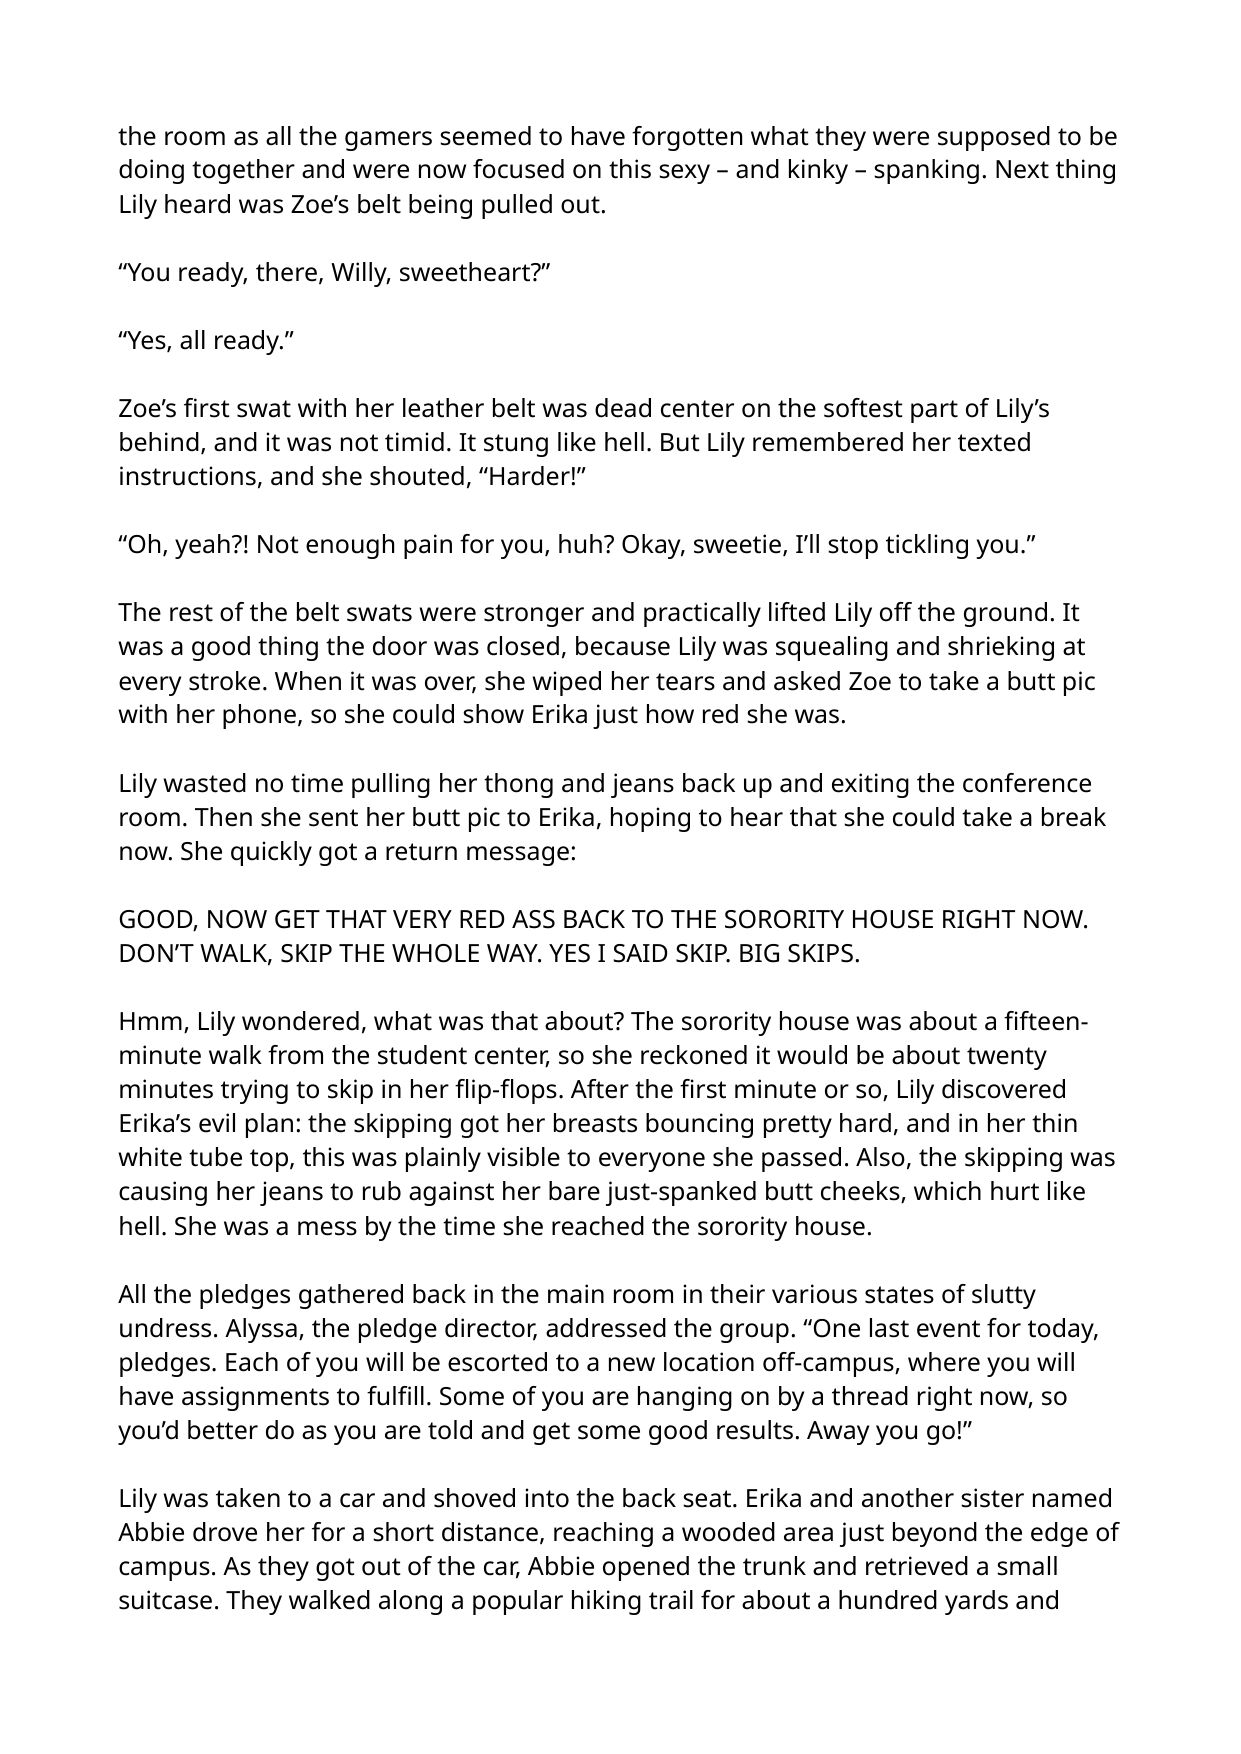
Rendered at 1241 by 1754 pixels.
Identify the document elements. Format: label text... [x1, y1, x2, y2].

text “You ready, there, Willy, sweetheart?” [118, 254, 1122, 288]
text Hmm, Lily wondered, what was that about? The sorority house was about a fifteen-minute walk from the student center, so she reckoned it would be about twenty minutes trying to skip in her flip-flops. After the first minute or so, Lily discovered Erika’s evil plan: the skipping got her breasts bouncing pretty hard, and in her thin white tube top, this was plainly visible to everyone she passed. Also, the skipping was causing her jeans to rub against her bare just-spanked butt cheeks, which hurt like hell. She was a mess by the time she reached the sorority house. [118, 1004, 1122, 1242]
text “Oh, yeah?! Not enough pain for you, huh? Okay, sweetie, I’ll stop tickling you.” [118, 527, 1122, 561]
text Zoe’s first swat with her leather belt was dead center on the softest part of Lily’s behind, and it was not timid. It stung like hell. But Lily remembered her texted instructions, and she shouted, “Harder!” [118, 391, 1122, 493]
text “Yes, all ready.” [118, 322, 1122, 357]
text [118, 1481, 1122, 1617]
text All the pledges gathered back in the main room in their various states of slutty undress. Alyssa, the pledge director, addressed the group. “One last event for today, pledges. Each of you will be escorted to a new location off-campus, where you will have assignments to fulfill. Some of you are hanging on by a thread right now, so you’d better do as you are told and get some good results. Away you go!” [118, 1276, 1122, 1447]
text The rest of the belt swats were stronger and practically lifted Lily off the ground. It was a good thing the door was closed, because Lily was squealing and shrieking at every stroke. When it was over, she wiped her tears and asked Zoe to take a butt pic with her phone, so she could show Erika just how red she was. [118, 595, 1122, 731]
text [118, 118, 1122, 220]
text GOOD, NOW GET THAT VERY RED ASS BACK TO THE SORORITY HOUSE RIGHT NOW. DON’T WALK, SKIP THE WHOLE WAY. YES I SAID SKIP. BIG SKIPS. [118, 902, 1122, 970]
text Lily wasted no time pulling her thong and jeans back up and exiting the conference room. Then she sent her butt pic to Erika, hoping to hear that she could take a break now. She quickly got a return message: [118, 765, 1122, 867]
